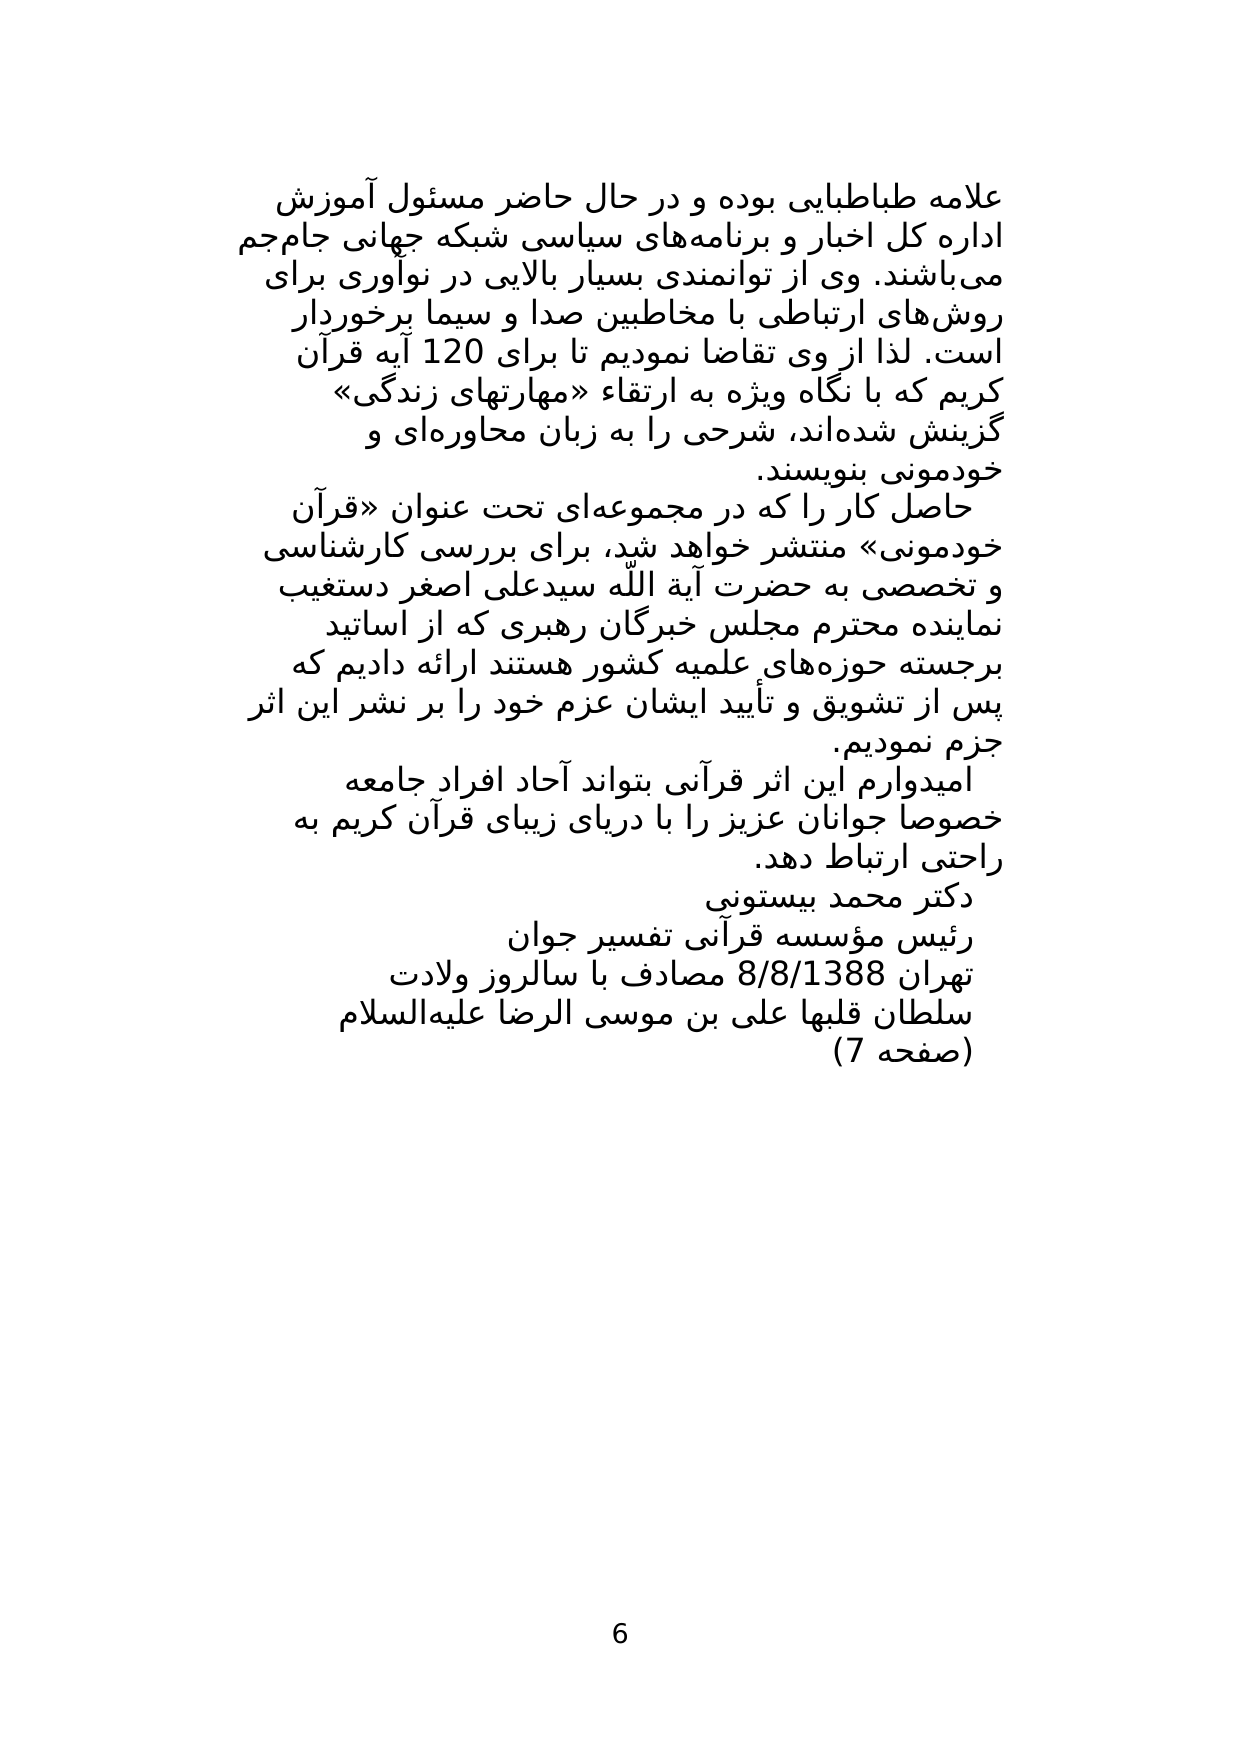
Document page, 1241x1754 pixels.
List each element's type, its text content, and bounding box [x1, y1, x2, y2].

text تهران 8/8/1388 مصادف با سالروز ولادت [236, 954, 1004, 993]
text حاصل کار را که در مجموعه‌ای تحت عنوان «قرآن خودمونی» منتشر خواهد شد، برای بررسی کارشناسی و تخصصی به حضرت آیة اللّه سیدعلی اصغر دستغیب نماینده محترم مجلس خبرگان رهبری که از اساتید برجسته حوزه‌های علمیه کشور هستند ارائه دادیم که پس از تشویق و تأیید ایشان عزم خود را بر نشر این اثر جزم نمودیم. [236, 488, 1004, 760]
text سلطان قلبها علی بن موسی الرضا علیه‌السلام [236, 993, 1004, 1032]
text رئیس مؤسسه قرآنی تفسیر جوان [236, 915, 1004, 954]
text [236, 177, 1004, 488]
text امیدوارم این اثر قرآنی بتواند آحاد افراد جامعه خصوصا جوانان عزیز را با دریای زیبای قرآن کریم به راحتی ارتباط دهد. [236, 760, 1004, 877]
text دکتر محمد بیستونی [236, 877, 1004, 915]
text (صفحه 7) [236, 1032, 1004, 1071]
